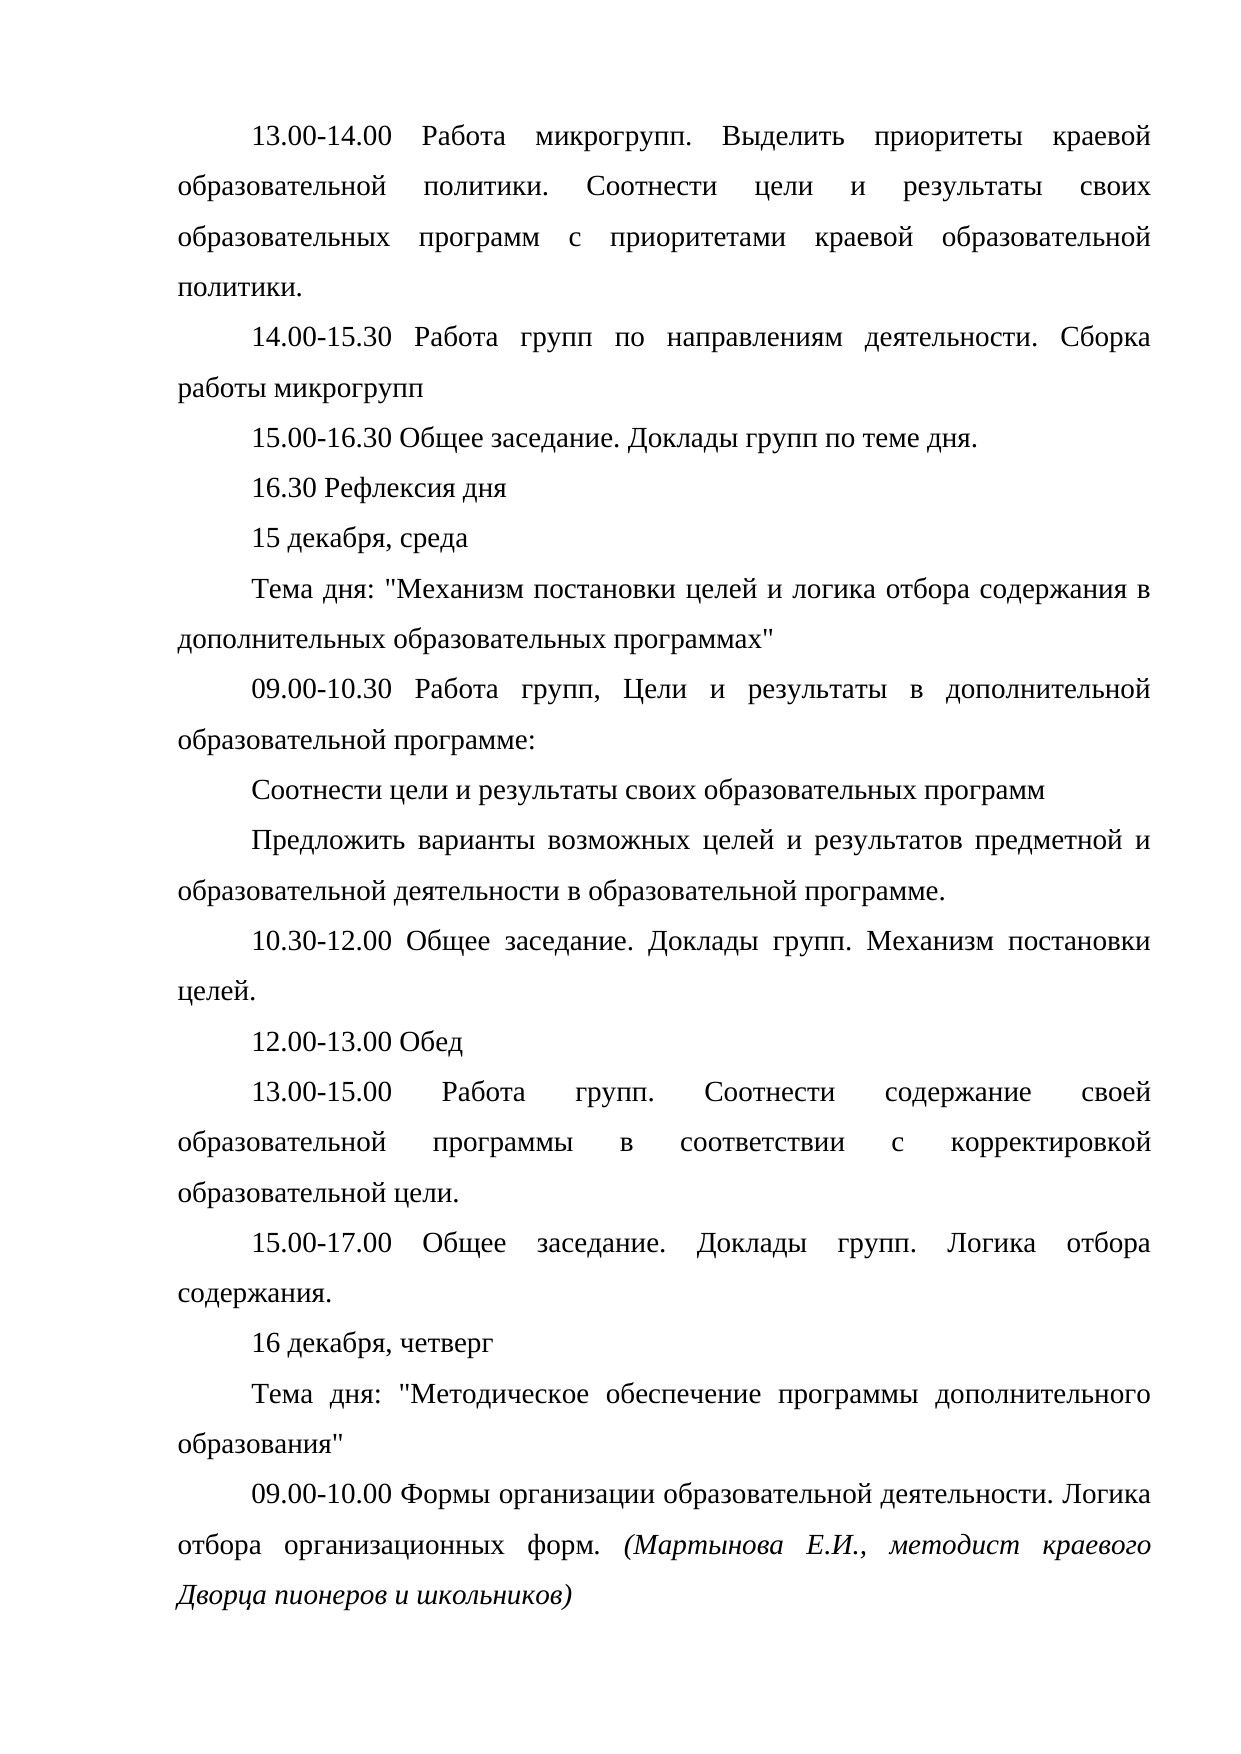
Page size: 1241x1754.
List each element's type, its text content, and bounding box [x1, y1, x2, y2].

text 13.00-14.00 Работа микрогрупп. Выделить приоритеты краевой образовательной политики. Соотнести цели и результаты своих образовательных программ с приоритетами краевой образовательной политики. [177, 118, 1152, 303]
text Предложить варианты возможных целей и результатов предметной и образовательной деятельности в образовательной программе. [177, 822, 1152, 906]
text 15.00-17.00 Общее заседание. Доклады групп. Логика отбора содержания. квалификация дополнительный образование педагог [177, 1225, 1152, 1309]
text 15 декабря, среда [177, 521, 1152, 554]
text Тема дня: "Методическое обеспечение программы дополнительного образования" [177, 1376, 1152, 1460]
text 14.00-15.30 Работа групп по направлениям деятельности. Сборка работы микрогрупп [177, 319, 1152, 403]
text 12.00-13.00 Обед [177, 1024, 1152, 1057]
text Соотнести цели и результаты своих образовательных программ [177, 772, 1152, 806]
text 15.00-16.30 Общее заседание. Доклады групп по теме дня. [177, 420, 1152, 453]
text 13.00-15.00 Работа групп. Соотнести содержание своей образовательной программы в соответствии с корректировкой образовательной цели. [177, 1074, 1152, 1208]
text 16 декабря, четверг [177, 1326, 1152, 1359]
text Тема дня: "Механизм постановки целей и логика отбора содержания в дополнительных образовательных программах" [177, 571, 1152, 655]
text 09.00-10.30 Работа групп, Цели и результаты в дополнительной образовательной программе: [177, 672, 1152, 755]
text Рефлексия дня [177, 470, 1152, 504]
text 09.00-10.00 Формы организации образовательной деятельности. Логика отбора организационных форм. (Мартынова Е.И., методист краевого Дворца пионеров и школьников) [177, 1477, 1152, 1611]
text 10.30-12.00 Общее заседание. Доклады групп. Механизм постановки целей. [177, 923, 1152, 1007]
